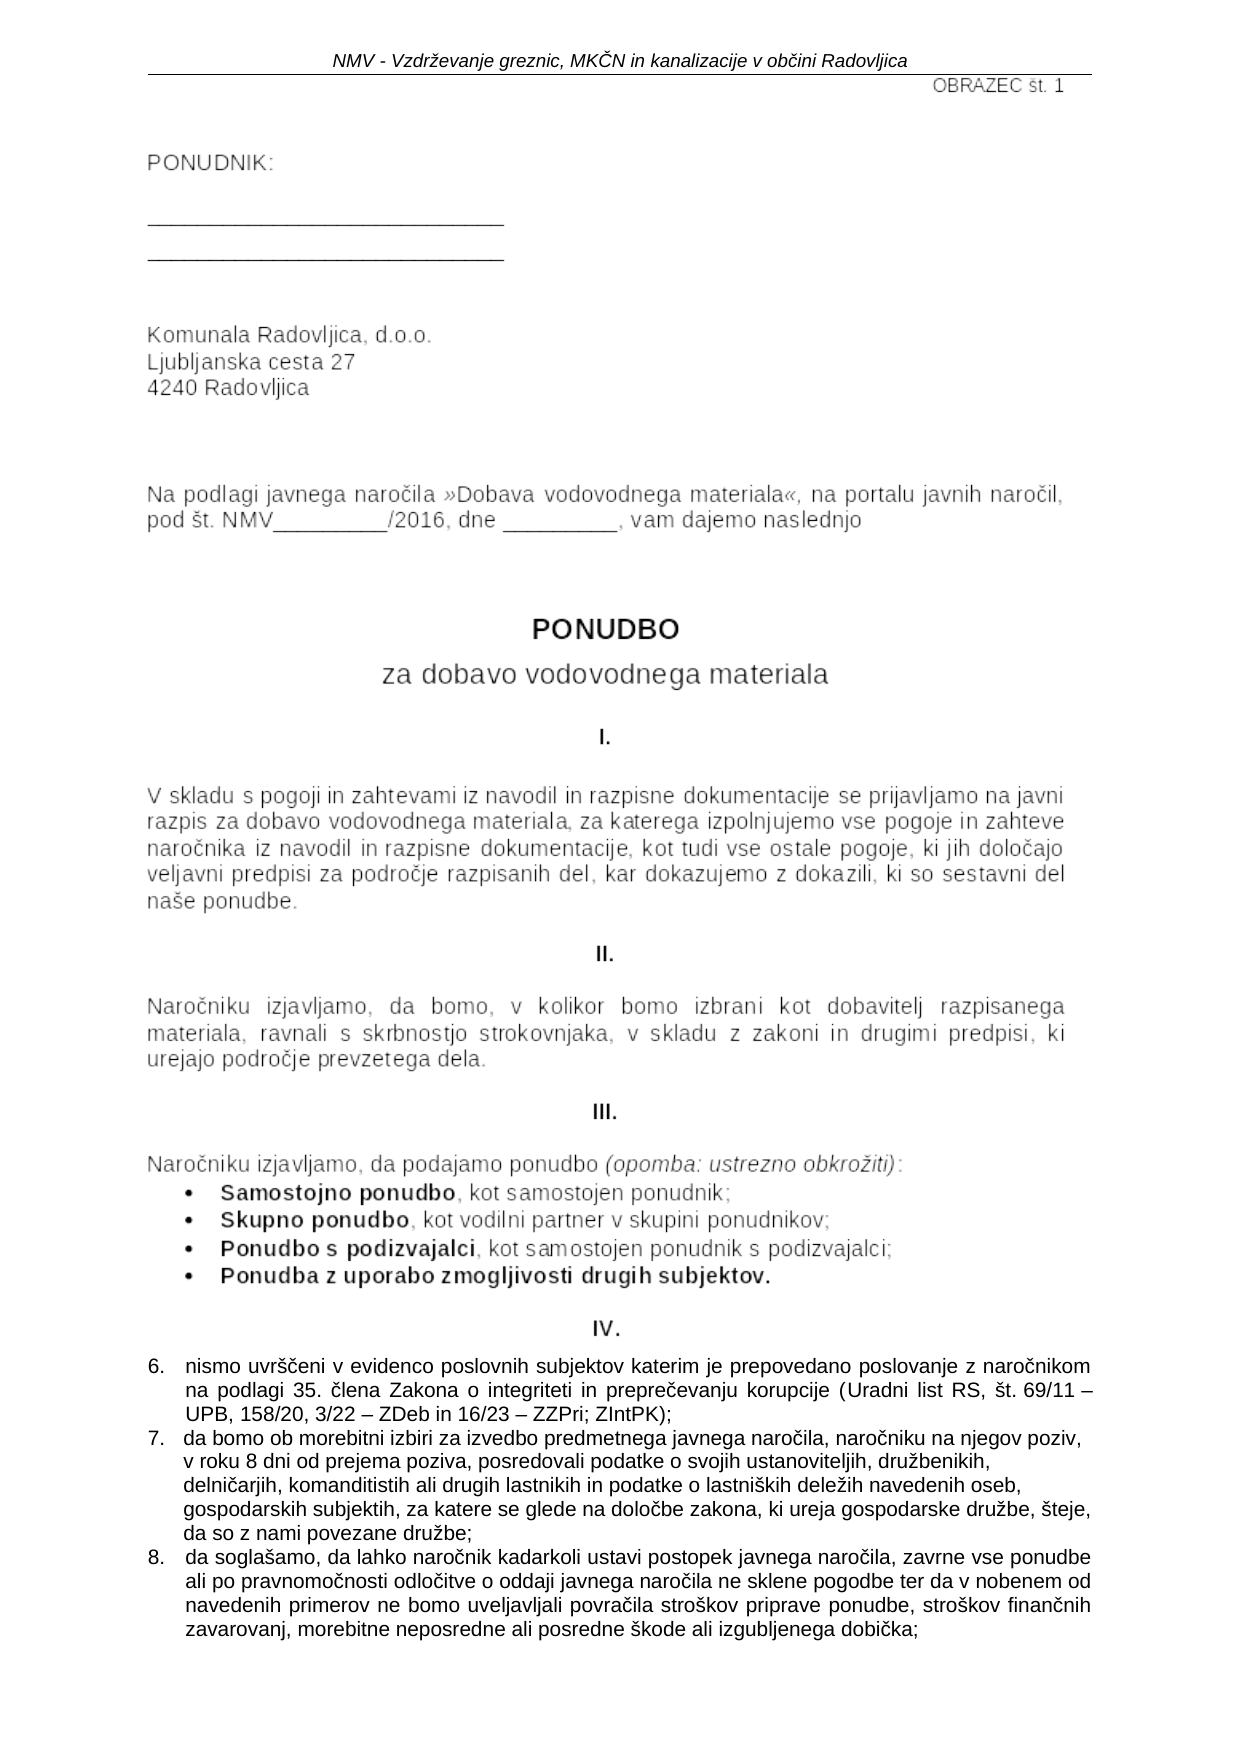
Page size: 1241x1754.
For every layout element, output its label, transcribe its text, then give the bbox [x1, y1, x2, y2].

list nismo uvrščeni v evidenco poslovnih subjektov katerim je prepovedano poslovanje z naročnikom na podlagi 35. člena Zakona o integriteti in preprečevanju korupcije (Uradni list RS, št. 69/11 – UPB, 158/20, 3/22 – ZDeb in 16/23 – ZZPri; ZIntPK); [148, 1353, 1092, 1425]
list da bomo ob morebitni izbiri za izvedbo predmetnega javnega naročila, naročniku na njegov poziv, v roku 8 dni od prejema poziva, posredovali podatke o svojih ustanoviteljih, družbenikih, delničarjih, komanditistih ali drugih lastnikih in podatke o lastniških deležih navedenih oseb, gospodarskih subjektih, za katere se glede na določbe zakona, ki ureja gospodarske družbe, šteje, da so z nami povezane družbe; [148, 1425, 1092, 1545]
list da soglašamo, da lahko naročnik kadarkoli ustavi postopek javnega naročila, zavrne vse ponudbe ali po pravnomočnosti odločitve o oddaji javnega naročila ne sklene pogodbe ter da v nobenem od navedenih primerov ne bomo uveljavljali povračila stroškov priprave ponudbe, stroškov finančnih zavarovanj, morebitne neposredne ali posredne škode ali izgubljenega dobička; [148, 1545, 1092, 1641]
